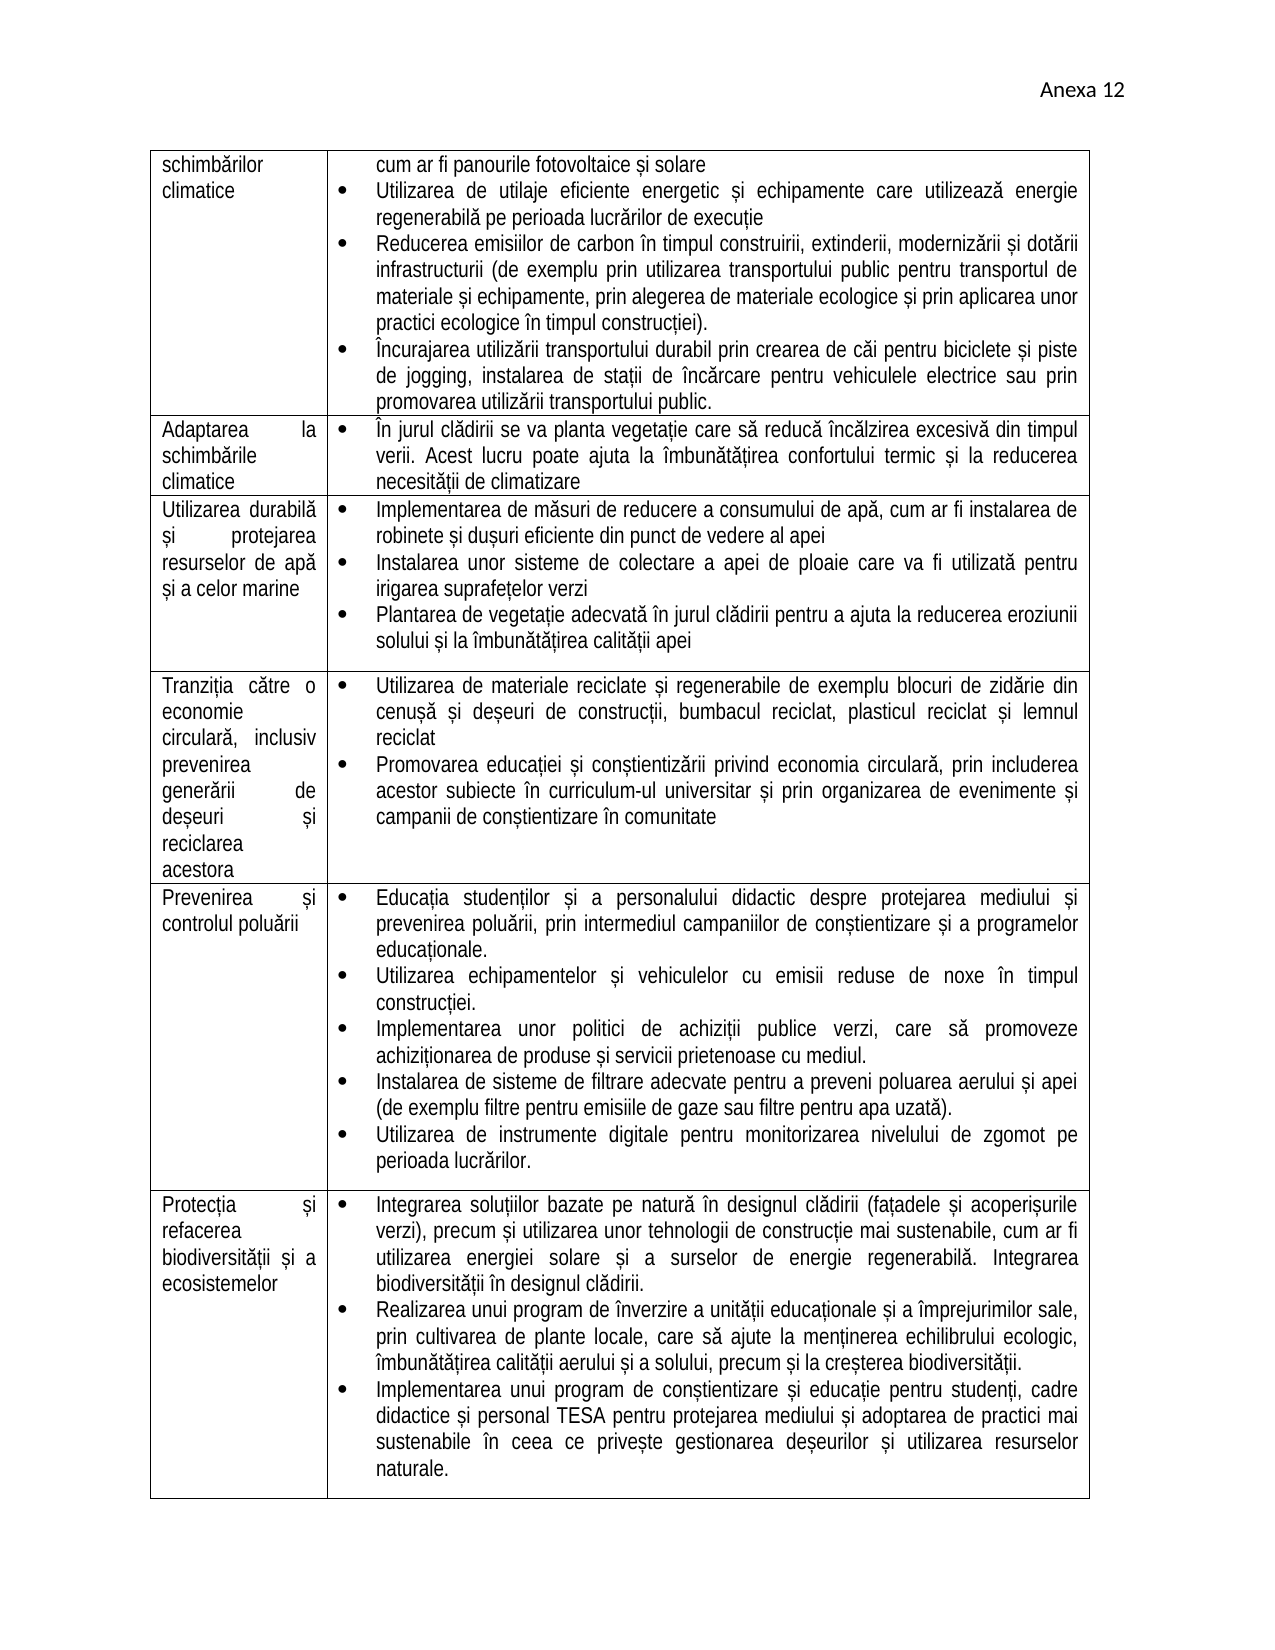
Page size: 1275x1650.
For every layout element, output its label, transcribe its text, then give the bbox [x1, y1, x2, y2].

table_cell Prevenirea și controlul poluării [151, 884, 327, 1190]
table_cell Utilizarea durabilă și protejarea resurselor de apă și a celor marine [151, 496, 327, 671]
table_cell Protecția și refacerea biodiversității și a ecosistemelor [151, 1191, 327, 1498]
table_cell Educația studenților și a personalului didactic despre protejarea mediului și prevenirea poluării, prin intermediul campaniilor de conștientizare și a programelor educaționale. Utilizarea echipamentelor și vehiculelor cu emisii reduse de noxe în timpul construcției. Implementarea unor politici de achiziții publice verzi, care să promoveze achiziționarea de produse și servicii prietenoase cu mediul. Instalarea de sisteme de filtrare adecvate pentru a preveni poluarea aerului și apei (de exemplu filtre pentru emisiile de gaze sau filtre pentru apa uzată). Utilizarea de instrumente digitale pentru monitorizarea nivelului de zgomot pe perioada lucrărilor. [328, 884, 1089, 1190]
table_cell Utilizarea de materiale reciclate și regenerabile de exemplu blocuri de zidărie din cenușă și deșeuri de construcții, bumbacul reciclat, plasticul reciclat și lemnul reciclat Promovarea educației și conștientizării privind economia circulară, prin includerea acestor subiecte în curriculum-ul universitar și prin organizarea de evenimente și campanii de conștientizare în comunitate [328, 672, 1089, 882]
table_cell Implementarea de măsuri de reducere a consumului de apă, cum ar fi instalarea de robinete și dușuri eficiente din punct de vedere al apei Instalarea unor sisteme de colectare a apei de ploaie care va fi utilizată pentru irigarea suprafețelor verzi Plantarea de vegetație adecvată în jurul clădirii pentru a ajuta la reducerea eroziunii solului și la îmbunătățirea calității apei [328, 496, 1089, 671]
table_cell Adaptarea la schimbările climatice [151, 416, 327, 495]
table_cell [151, 151, 327, 414]
table_cell În jurul clădirii se va planta vegetație care să reducă încălzirea excesivă din timpul verii. Acest lucru poate ajuta la îmbunătățirea confortului termic și la reducerea necesității de climatizare [328, 416, 1089, 495]
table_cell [328, 151, 1089, 414]
table_cell Integrarea soluțiilor bazate pe natură în designul clădirii (fațadele și acoperișurile verzi), precum și utilizarea unor tehnologii de construcție mai sustenabile, cum ar fi utilizarea energiei solare și a surselor de energie regenerabilă. Integrarea biodiversității în designul clădirii. Realizarea unui program de înverzire a unității educaționale și a împrejurimilor sale, prin cultivarea de plante locale, care să ajute la menținerea echilibrului ecologic, îmbunătățirea calității aerului și a solului, precum și la creșterea biodiversității. Implementarea unui program de conștientizare și educație pentru studenți, cadre didactice și personal TESA pentru protejarea mediului și adoptarea de practici mai sustenabile în ceea ce privește gestionarea deșeurilor și utilizarea resurselor naturale. [328, 1191, 1089, 1498]
table_cell Tranziția către o economie circulară, inclusiv prevenirea generării de deșeuri și reciclarea acestora [151, 672, 327, 882]
